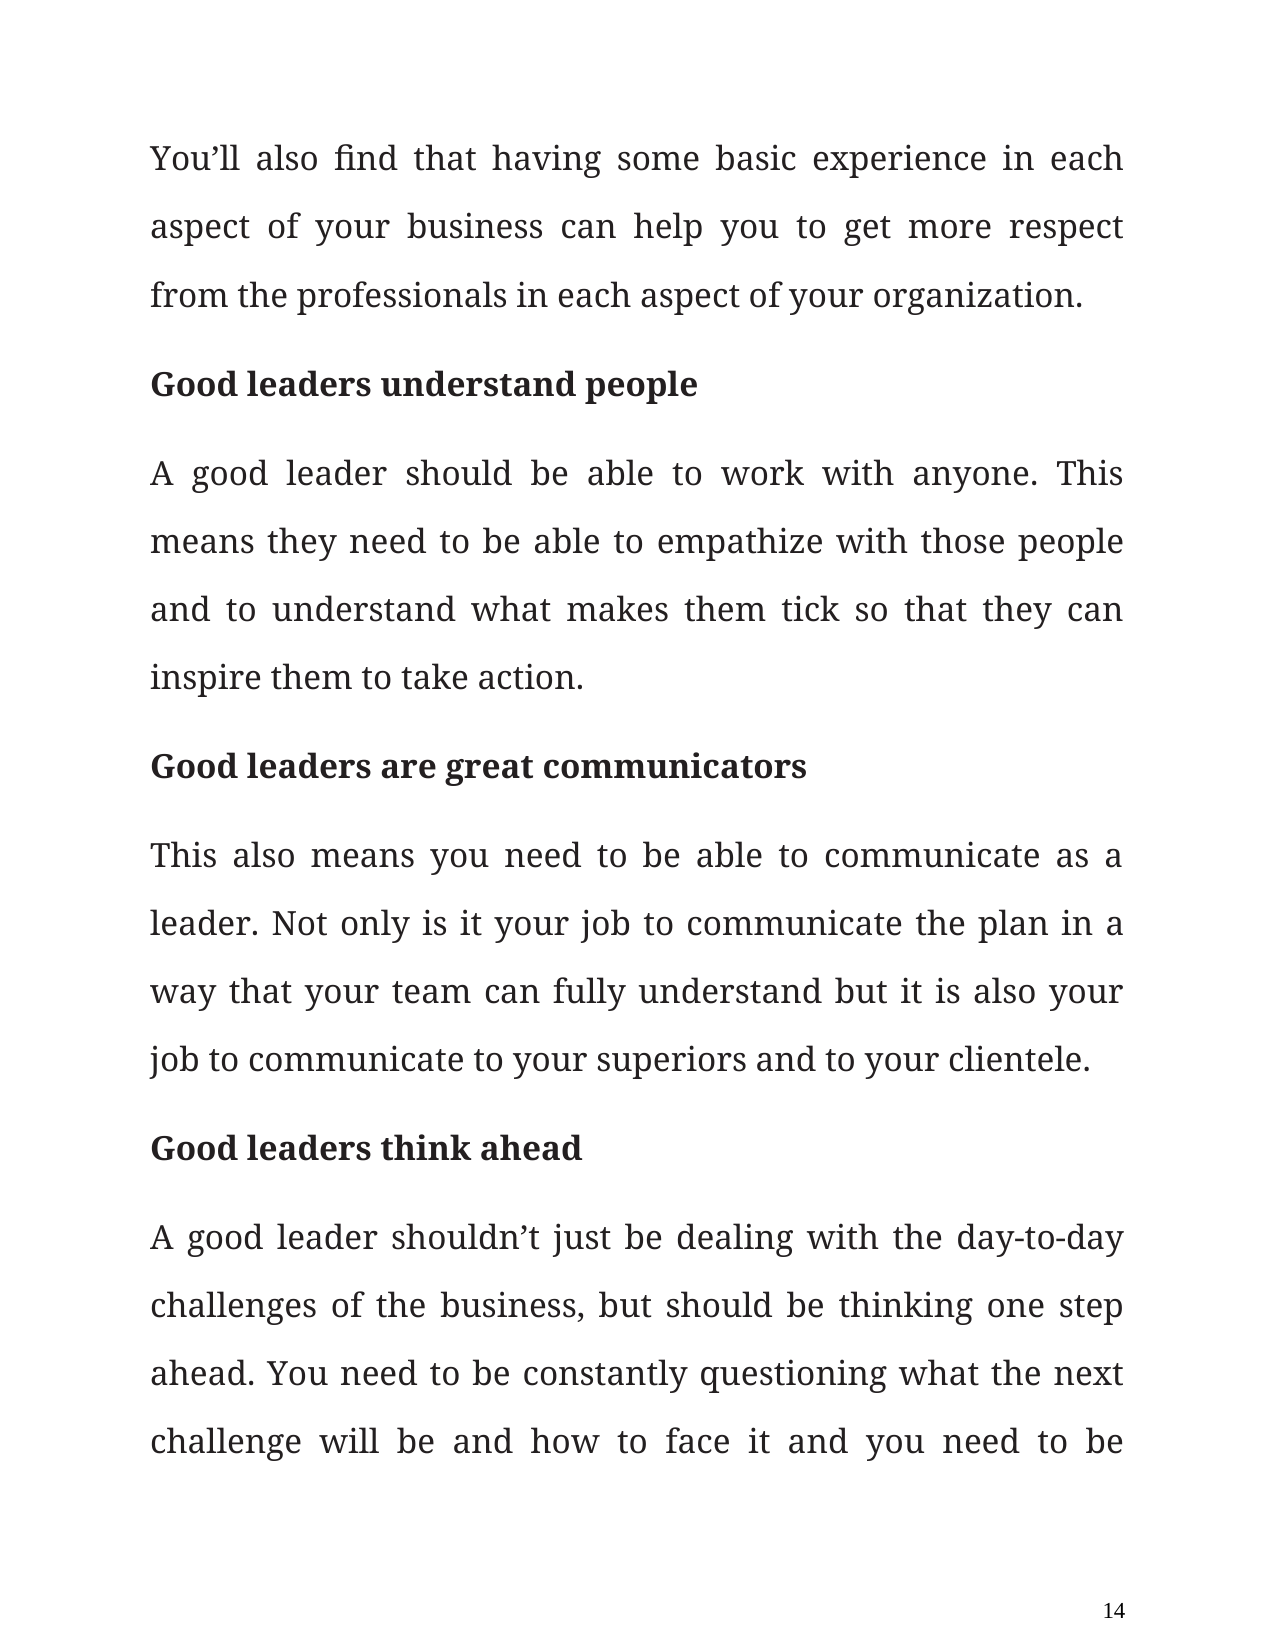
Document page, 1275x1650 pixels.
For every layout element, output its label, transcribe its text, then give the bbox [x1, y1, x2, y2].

text This also means you need to be able to communicate as a leader. Not only is it your job to communicate the plan in a way that your team can fully understand but it is also your job to communicate to your superiors and to your clientele. [150, 832, 1125, 1081]
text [150, 1214, 1125, 1464]
text Good leaders are great communicators [150, 743, 1125, 788]
text You’ll also find that having some basic experience in each aspect of your business can help you to get more respect from the professionals in each aspect of your organization. [150, 135, 1125, 317]
text Good leaders think ahead [150, 1125, 1125, 1170]
text Good leaders understand people [150, 360, 1125, 406]
text A good leader should be able to work with anyone. This means they need to be able to empathize with those people and to understand what makes them tick so that they can inspire them to take action. [150, 449, 1125, 699]
